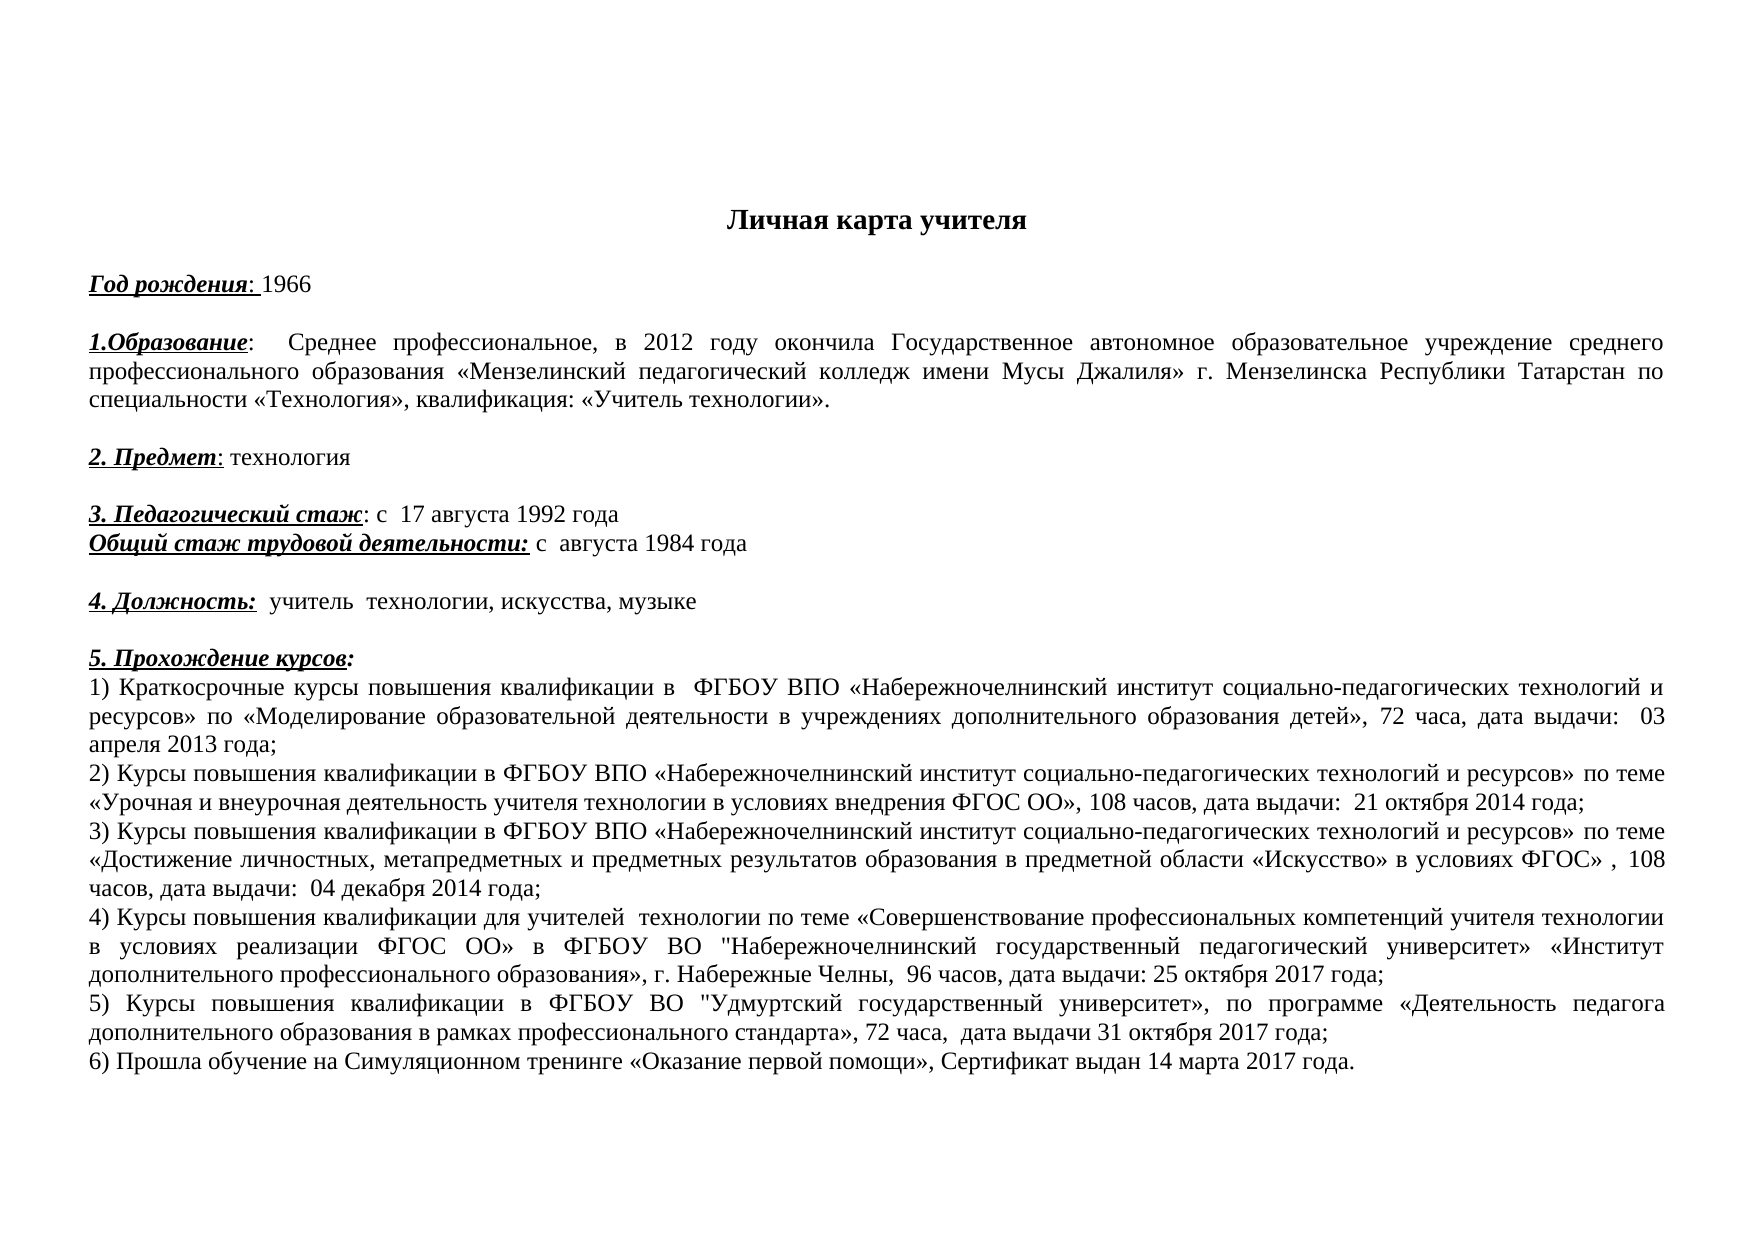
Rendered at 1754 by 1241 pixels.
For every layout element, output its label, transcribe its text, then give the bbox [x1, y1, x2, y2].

text 4) Курсы повышения квалификации для учителей технологии по теме «Совершенствование профессиональных компетенций учителя технологии в условиях реализации ФГОС ОО» в ФГБОУ ВО "Набережночелнинский государственный педагогический университет» «Институт дополнительного профессионального образования», г. Набережные Челны, 96 часов, дата выдачи: 25 октября 2017 года; [89, 902, 1665, 988]
title Личная карта учителя [89, 202, 1665, 235]
subtitle 1.Образование: Среднее профессиональное, в 2012 году окончила Государственное автономное образовательное учреждение среднего профессионального образования «Мензелинский педагогический колледж имени Мусы Джалиля» г. Мензелинска Республики Татарстан по специальности «Технология», квалификация: «Учитель технологии». [89, 327, 1665, 413]
text 5) Курсы повышения квалификации в ФГБОУ ВО "Удмуртский государственный университет», по программе «Деятельность педагога дополнительного образования в рамках профессионального стандарта», 72 часа, дата выдачи 31 октября 2017 года; [89, 988, 1665, 1046]
text 5. Прохождение курсов: [89, 643, 1665, 672]
subtitle Год рождения: 1966 [89, 269, 1665, 298]
text 3) Курсы повышения квалификации в ФГБОУ ВПО «Набережночелнинский институт социально-педагогических технологий и ресурсов» по теме «Достижение личностных, метапредметных и предметных результатов образования в предметной области «Искусство» в условиях ФГОС» , 108 часов, дата выдачи: 04 декабря 2014 года; [89, 816, 1665, 902]
text 1) Краткосрочные курсы повышения квалификации в ФГБОУ ВПО «Набережночелнинский институт социально-педагогических технологий и ресурсов» по «Моделирование образовательной деятельности в учреждениях дополнительного образования детей», 72 часа, дата выдачи: 03 апреля 2013 года; [89, 672, 1665, 758]
text 2) Курсы повышения квалификации в ФГБОУ ВПО «Набережночелнинский институт социально-педагогических технологий и ресурсов» по теме «Урочная и внеурочная деятельность учителя технологии в условиях внедрения ФГОС ОО», 108 часов, дата выдачи: 21 октября 2014 года; [89, 758, 1665, 816]
subtitle 4. Должность: учитель технологии, искусства, музыке [89, 586, 1665, 614]
subtitle Общий стаж трудовой деятельности: с августа 1984 года [89, 528, 1665, 557]
text 6) Прошла обучение на Симуляционном тренинге «Оказание первой помощи», Сертификат выдан 14 марта 2017 года. [89, 1046, 1665, 1074]
subtitle 2. Предмет: технология [89, 442, 1665, 471]
subtitle 3. Педагогический стаж: с 17 августа 1992 года [89, 499, 1665, 528]
